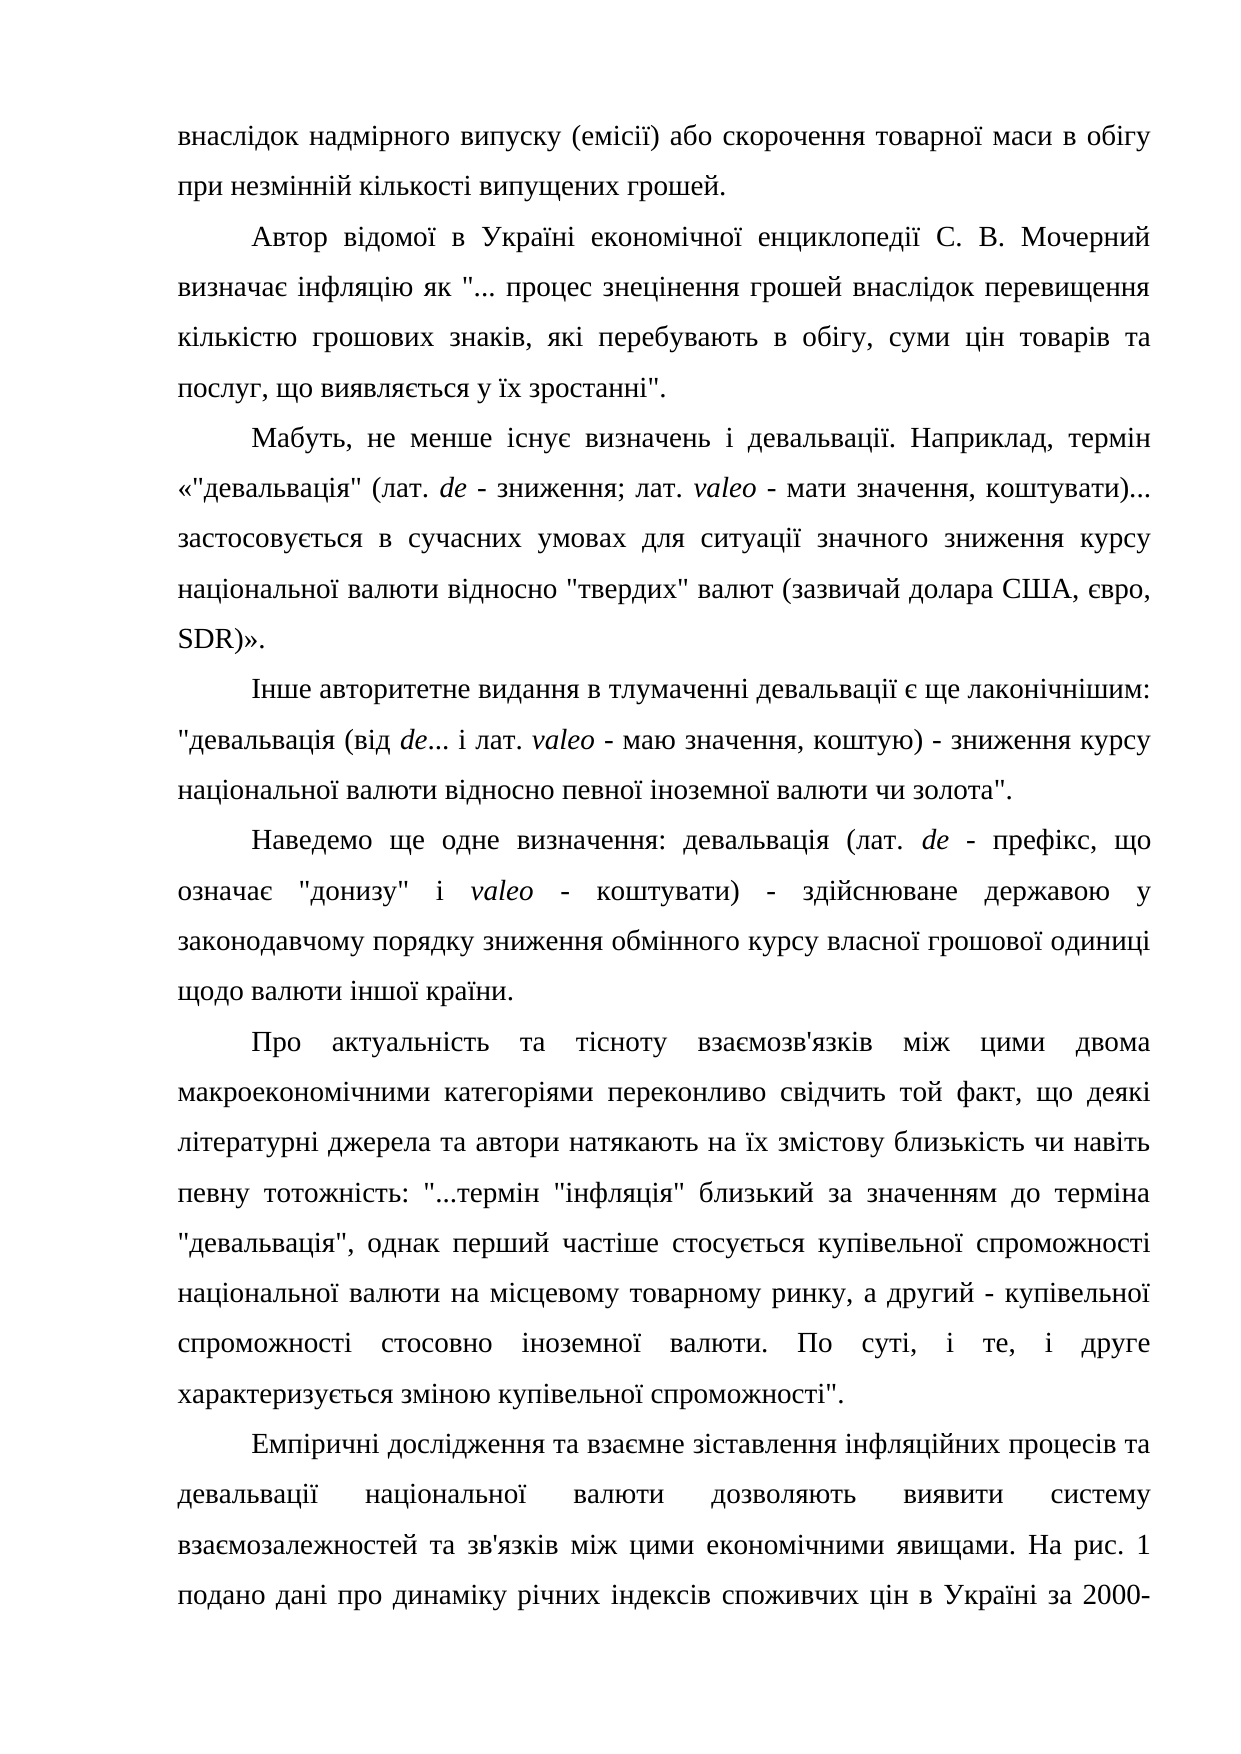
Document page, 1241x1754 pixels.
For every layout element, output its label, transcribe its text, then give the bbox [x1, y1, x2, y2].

text Мабуть, не менше існує визначень і девальвації. Наприклад, термін «"девальвація" (лат. de - зниження; лат. valeo - мати значення, коштувати)... застосовується в сучасних умовах для ситуації значного зниження курсу національної валюти відносно "твердих" валют (зазвичай долара США, євро, SDR)». [177, 420, 1152, 655]
text Інше авторитетне видання в тлумаченні девальвації є ще лаконічнішим: "девальвація (від de... і лат. valeo - маю значення, коштую) - зниження курсу національної валюти відносно певної іноземної валюти чи золота". [177, 672, 1152, 806]
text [177, 118, 1152, 202]
text Автор відомої в Україні економічної енциклопедії С. В. Мочерний визначає інфляцію як "... процес знецінення грошей внаслідок перевищення кількістю грошових знаків, які перебувають в обігу, суми цін товарів та послуг, що виявляється у їх зростанні". [177, 219, 1152, 403]
text Наведемо ще одне визначення: девальвація (лат. de - префікс, що означає "донизу" і valeo - коштувати) - здійснюване державою у законодавчому порядку зниження обмінного курсу власної грошової одиниці щодо валюти іншої країни. [177, 822, 1152, 1007]
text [177, 1426, 1152, 1611]
text Про актуальність та тісноту взаємозв'язків між цими двома макроекономічними категоріями переконливо свідчить той факт, що деякі літературні джерела та автори натякають на їх змістову близькість чи навіть певну тотожність: "...термін "інфляція" близький за значенням до терміна "девальвація", однак перший частіше стосується купівельної спроможності національної валюти на місцевому товарному ринку, а другий - купівельної спроможності стосовно іноземної валюти. По суті, і те, і друге характеризується зміною купівельної спроможності". [177, 1024, 1152, 1409]
